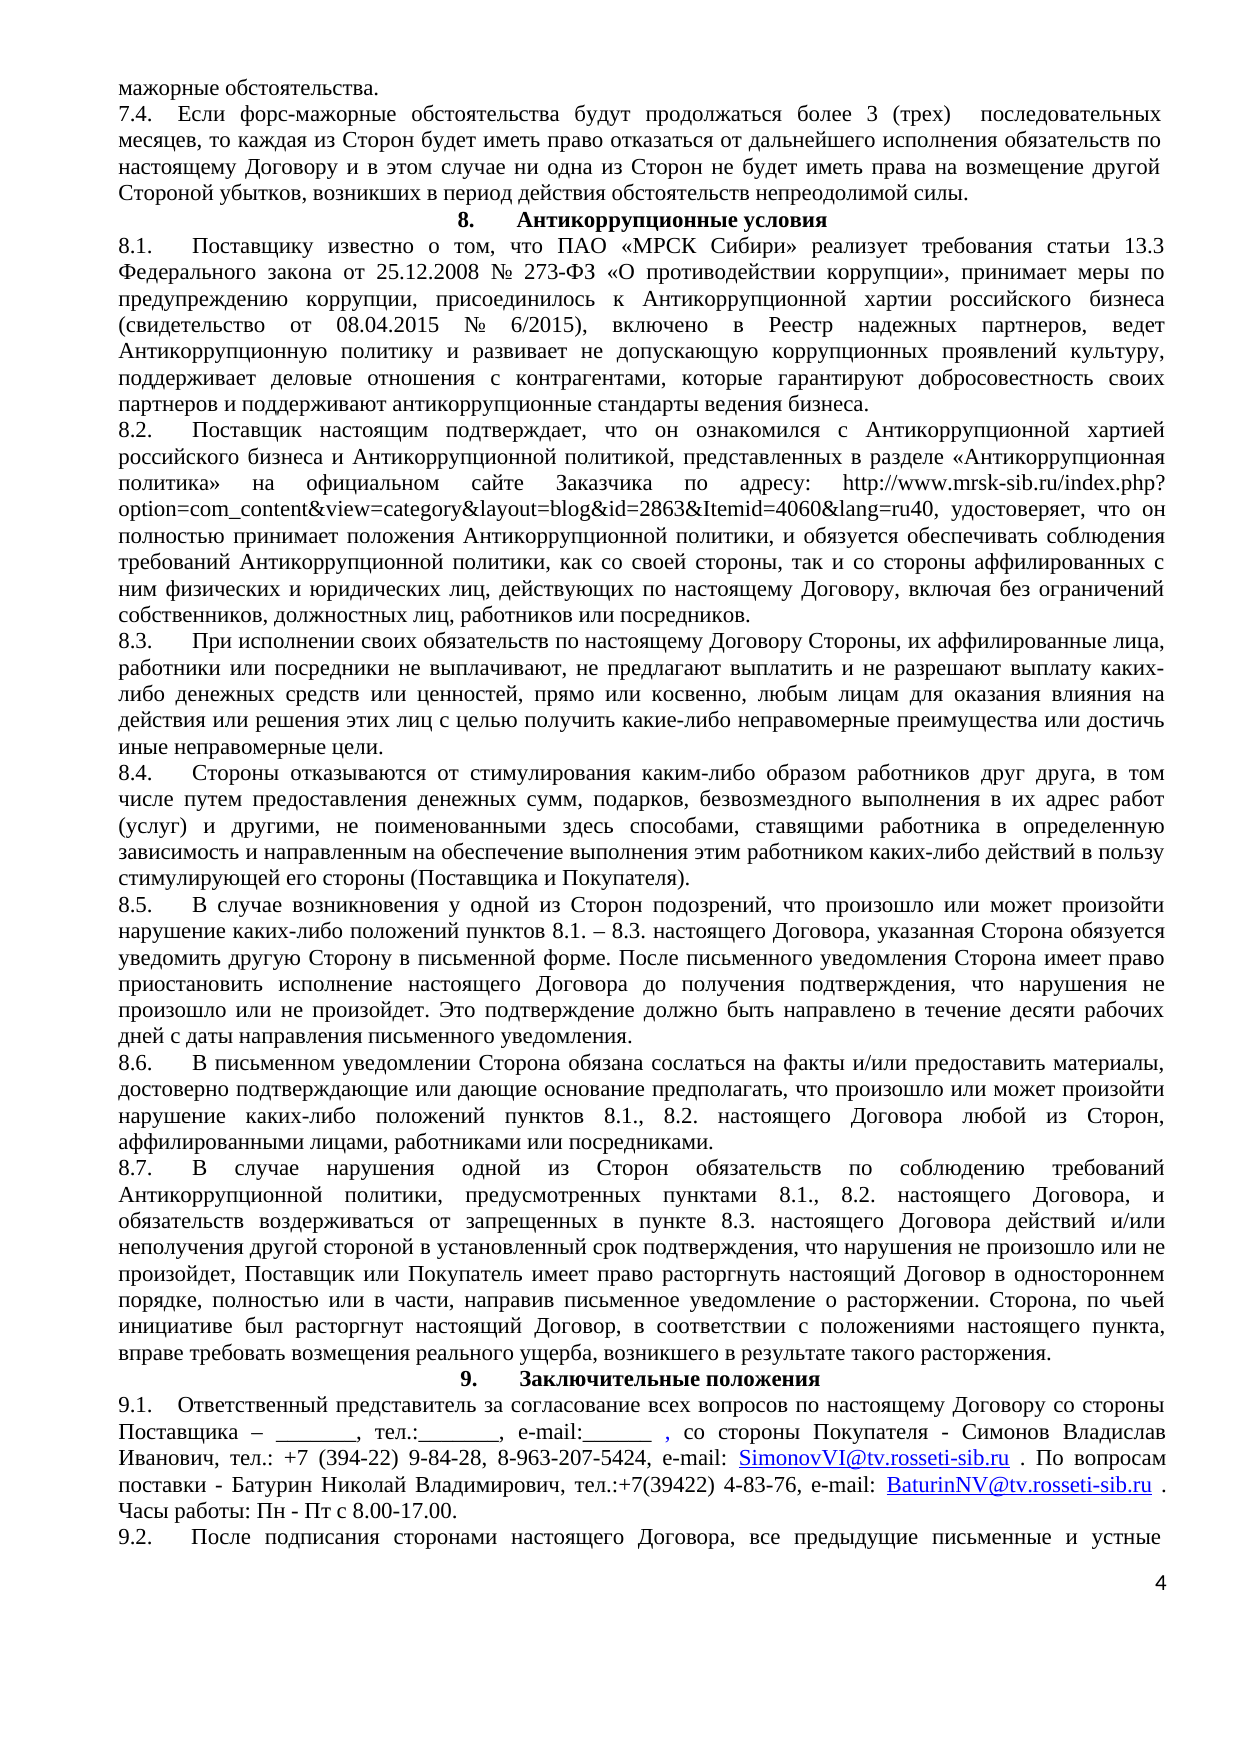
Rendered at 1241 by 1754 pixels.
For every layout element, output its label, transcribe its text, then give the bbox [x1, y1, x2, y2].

list Стороны отказываются от стимулирования каким-либо образом работников друг друга, в том числе путем предоставления денежных сумм, подарков, безвозмездного выполнения в их адрес работ (услуг) и другими, не поименованными здесь способами, ставящими работника в определенную зависимость и направленным на обеспечение выполнения этим работником каких-либо действий в пользу стимулирующей его стороны (Поставщика и Покупателя). [118, 759, 1167, 891]
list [118, 74, 1162, 100]
list В случае возникновения у одной из Сторон подозрений, что произошло или может произойти нарушение каких-либо положений пунктов 8.1. – 8.3. настоящего Договора, указанная Сторона обязуется уведомить другую Сторону в письменной форме. После письменного уведомления Сторона имеет право приостановить исполнение настоящего Договора до получения подтверждения, что нарушения не произошло или не произойдет. Это подтверждение должно быть направлено в течение десяти рабочих дней с даты направления письменного уведомления. [118, 891, 1167, 1049]
list В случае нарушения одной из Сторон обязательств по соблюдению требований Антикоррупционной политики, предусмотренных пунктами 8.1., 8.2. настоящего Договора, и обязательств воздерживаться от запрещенных в пункте 8.3. настоящего Договора действий и/или неполучения другой стороной в установленный срок подтверждения, что нарушения не произошло или не произойдет, Поставщик или Покупатель имеет право расторгнуть настоящий Договор в одностороннем порядке, полностью или в части, направив письменное уведомление о расторжении. Сторона, по чьей инициативе был расторгнут настоящий Договор, в соответствии с положениями настоящего пункта, вправе требовать возмещения реального ущерба, возникшего в результате такого расторжения. [118, 1154, 1167, 1365]
list Ответственный представитель за согласование всех вопросов по настоящему Договору со стороны Поставщика – _______, тел.:_______, e-mail:______ , со стороны Покупателя - Симонов Владислав Иванович, тел.: +7 (394-22) 9-84-28, 8-963-207-5424, e-mail: SimonovVI@tv.rosseti-sib.ru . По вопросам поставки - Батурин Николай Владимирович, тел.:+7(39422) 4-83-76, e-mail: BaturinNV@tv.rosseti-sib.ru . Часы работы: Пн - Пт с 8.00-17.00. [118, 1392, 1167, 1523]
list При исполнении своих обязательств по настоящему Договору Стороны, их аффилированные лица, работники или посредники не выплачивают, не предлагают выплатить и не разрешают выплату каких-либо денежных средств или ценностей, прямо или косвенно, любым лицам для оказания влияния на действия или решения этих лиц с целью получить какие-либо неправомерные преимущества или достичь иные неправомерные цели. [118, 627, 1167, 759]
list Антикоррупционные условия [118, 206, 1167, 232]
list В письменном уведомлении Сторона обязана сослаться на факты и/или предоставить материалы, достоверно подтверждающие или дающие основание предполагать, что произошло или может произойти нарушение каких-либо положений пунктов 8.1., 8.2. настоящего Договора любой из Сторон, аффилированными лицами, работниками или посредниками. [118, 1049, 1167, 1154]
list Если форс-мажорные обстоятельства будут продолжаться более 3 (трех) последовательных месяцев, то каждая из Сторон будет иметь право отказаться от дальнейшего исполнения обязательств по настоящему Договору и в этом случае ни одна из Сторон не будет иметь права на возмещение другой Стороной убытков, возникших в период действия обстоятельств непреодолимой силы. [118, 100, 1162, 206]
list Заключительные положения [118, 1365, 1162, 1392]
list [118, 1523, 1162, 1550]
list Поставщику известно о том, что ПАО «МРСК Сибири» реализует требования статьи 13.3 Федерального закона от 25.12.2008 № 273-ФЗ «О противодействии коррупции», принимает меры по предупреждению коррупции, присоединилось к Антикоррупционной хартии российского бизнеса (свидетельство от 08.04.2015 № 6/2015), включено в Реестр надежных партнеров, ведет Антикоррупционную политику и развивает не допускающую коррупционных проявлений культуру, поддерживает деловые отношения с контрагентами, которые гарантируют добросовестность своих партнеров и поддерживают антикоррупционные стандарты ведения бизнеса. [118, 232, 1167, 416]
list Поставщик настоящим подтверждает, что он ознакомился с Антикоррупционной хартией российского бизнеса и Антикоррупционной политикой, представленных в разделе «Антикоррупционная политика» на официальном сайте Заказчика по адресу: http://www.mrsk-sib.ru/index.php?option=com_content&view=category&layout=blog&id=2863&Itemid=4060&lang=ru40, удостоверяет, что он полностью принимает положения Антикоррупционной политики, и обязуется обеспечивать соблюдения требований Антикоррупционной политики, как со своей стороны, так и со стороны аффилированных с ним физических и юридических лиц, действующих по настоящему Договору, включая без ограничений собственников, должностных лиц, работников или посредников. [118, 416, 1167, 627]
